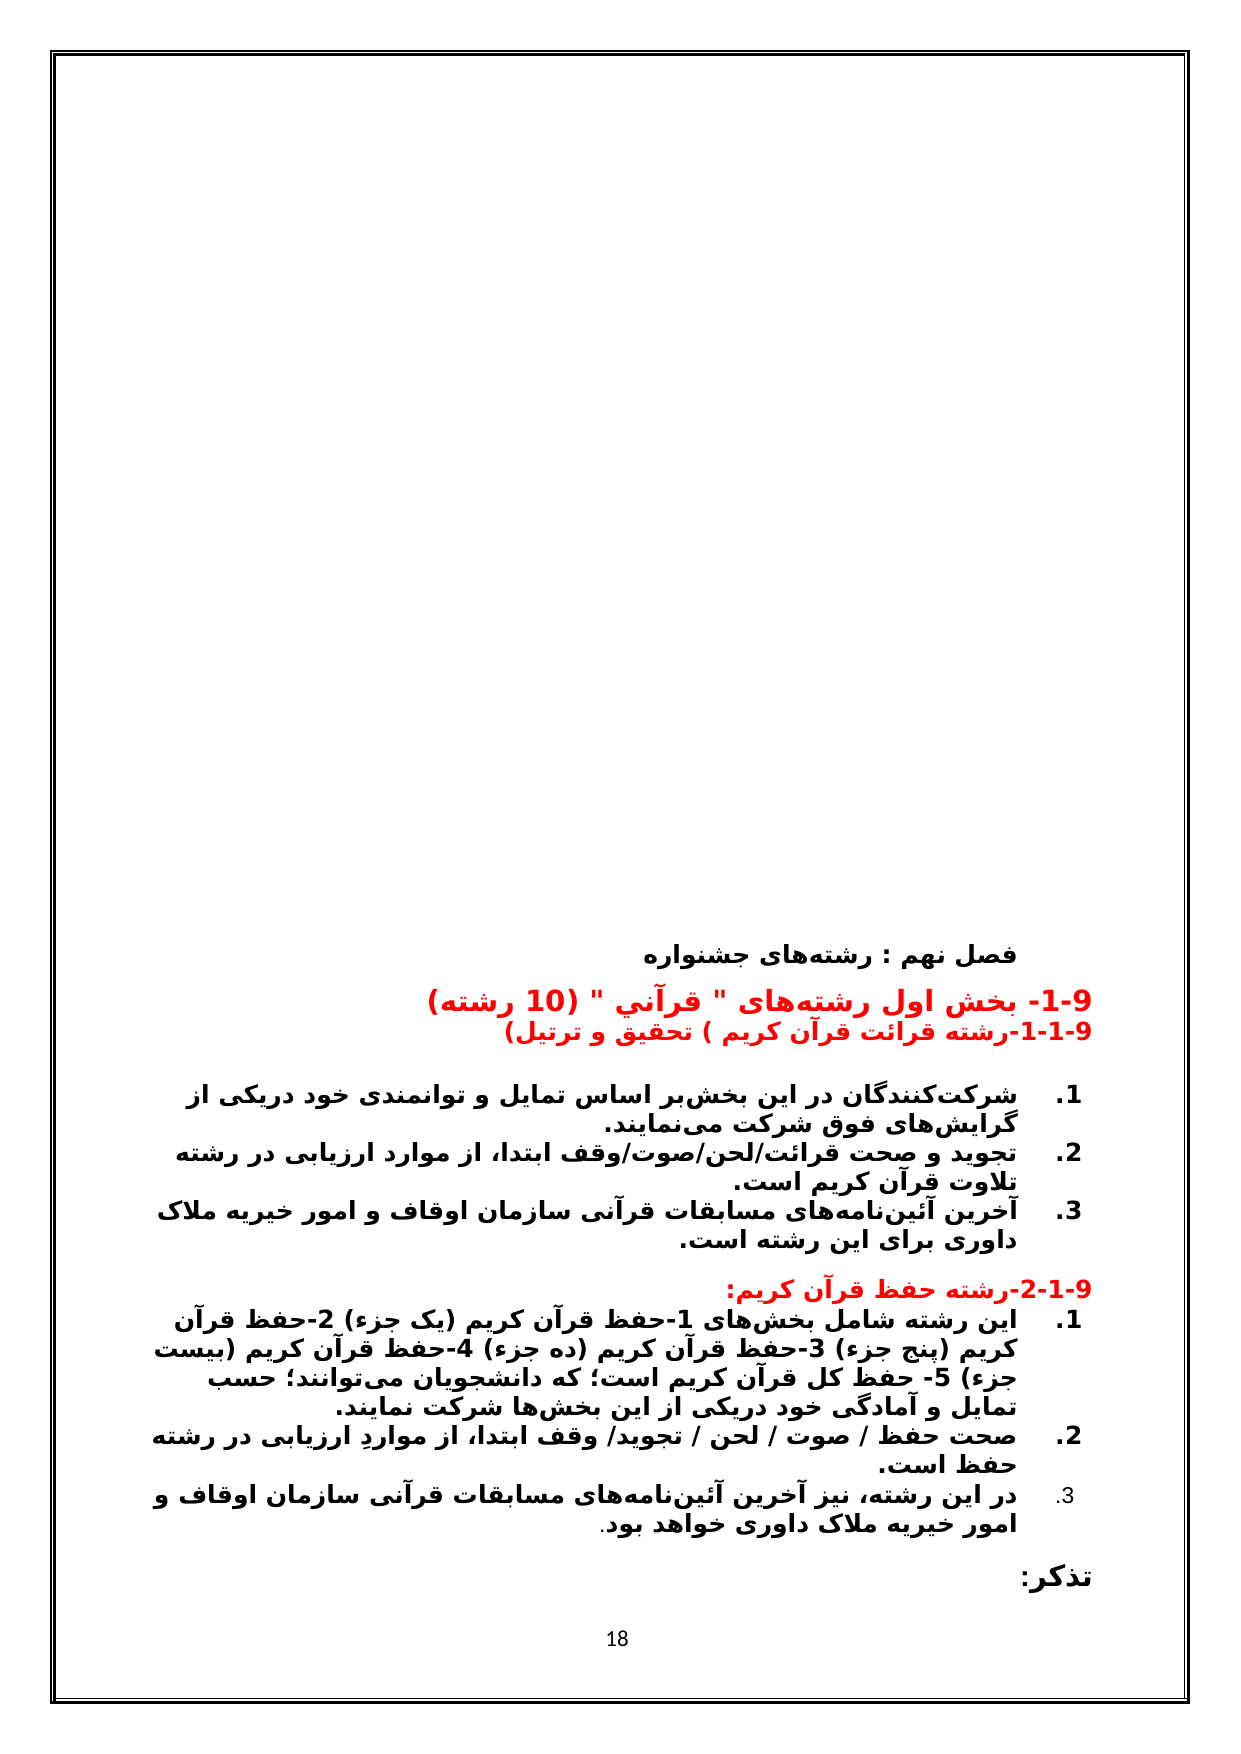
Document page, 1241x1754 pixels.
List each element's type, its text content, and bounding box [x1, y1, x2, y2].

subtitle 2-1-9-رشته حفظ قرآن کریم: [141, 1276, 1093, 1305]
list در این رشته، نیز آخرین آئین‌نامه‌های مسابقات قرآنی سازمان اوقاف و امور خیریه ملاک داوری خواهد بود. [141, 1480, 1055, 1538]
list شرکت‌کنندگان در این بخش‌بر اساس تمایل و توانمندی خود دریکی از گرایش‌های فوق شرکت می‌نمایند. [141, 1080, 1055, 1138]
list صحت حفظ / صوت / لحن / تجوید/ وقف ابتدا، از مواردِ ارزیابی در رشته حفظ است. [141, 1421, 1055, 1480]
list تجوید و صحت قرائت/لحن/صوت/وقف ابتدا، از موارد ارزیابی در رشته تلاوت قرآن کریم است. [141, 1138, 1055, 1196]
text تذکر: [141, 1559, 1093, 1592]
list این رشته شامل بخش‌های 1-حفظ قرآن کریم (یک جزء) 2-حفظ قرآن کریم (پنج جزء) 3-حفظ قرآن کریم (ده جزء) 4-حفظ قرآن کریم (بیست جزء) 5- حفظ کل قرآن کریم است؛ که دانشجویان می‌توانند؛ حسب تمایل و آمادگی خود دریکی از این بخش‌ها شرکت نمایند. [141, 1305, 1055, 1421]
list آخرین آئین‌نامه‌های مسابقات قرآنی سازمان اوقاف و امور خیریه ملاک داوری برای این رشته است. [141, 1196, 1055, 1255]
subtitle فصل نهم : رشته‌های جشنواره [141, 940, 1018, 969]
subtitle 1-1-9-رشته قرائت قرآن کریم ) تحقیق و ترتیل) [758, 1021, 1093, 1045]
subtitle 1-9- بخش اول رشته‌های " قرآني " (10 رشته) [141, 990, 1093, 1017]
subtitle 1-1-9-رشته قرائت قرآن کریم ) تحقیق و ترتیل) [141, 1021, 779, 1045]
